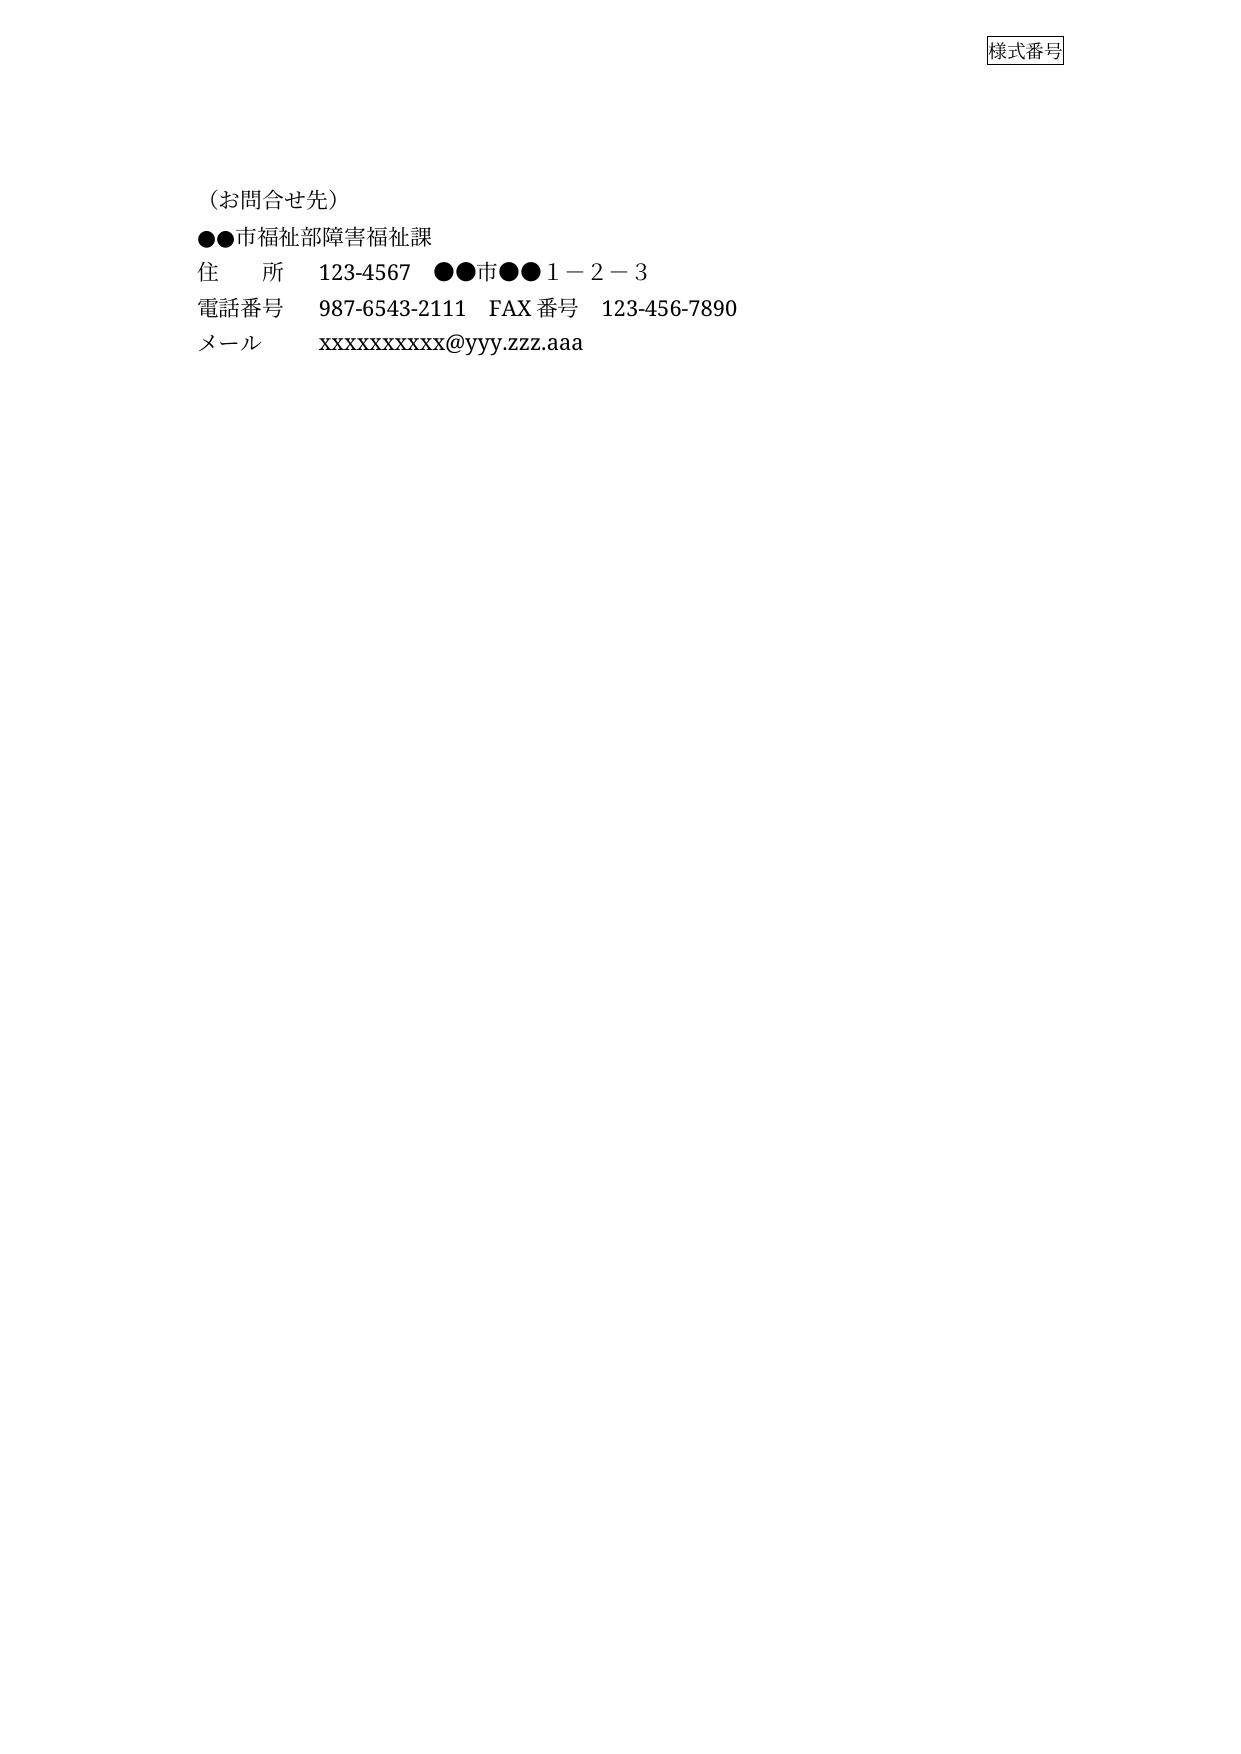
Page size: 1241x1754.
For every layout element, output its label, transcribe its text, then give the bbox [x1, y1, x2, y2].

table_cell 123-4567 ●●市●●１－２－３ [320, 253, 1072, 289]
table_cell 987-6543-2111 FAX番号 123-456-7890 xxxxxxxxxx@yyy.zzz.aaa [320, 289, 1072, 360]
table_cell ●●市福祉部障害福祉課 [187, 217, 1072, 253]
table_cell 住 所 [187, 253, 319, 289]
table_cell 電話番号 メール [187, 289, 319, 360]
table_cell （お問合せ先） [187, 181, 1072, 217]
